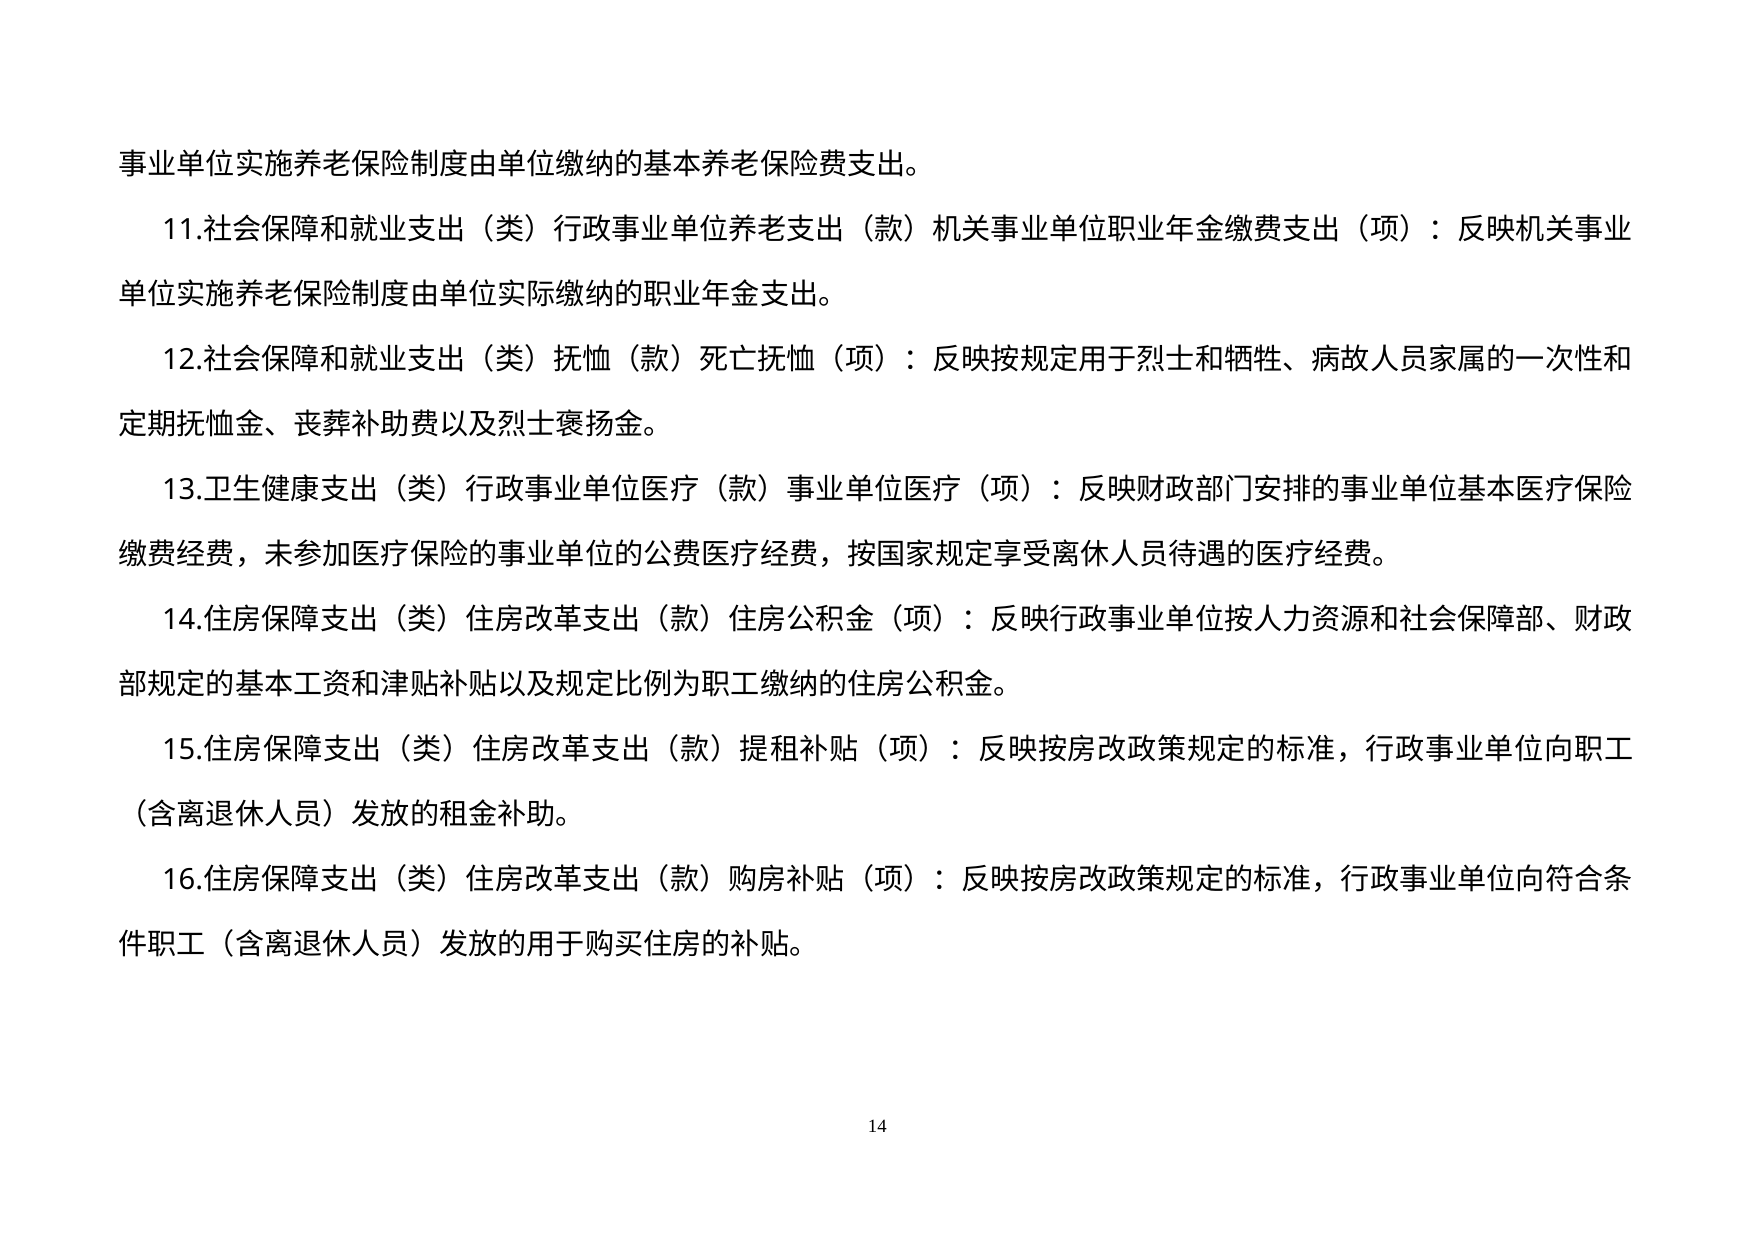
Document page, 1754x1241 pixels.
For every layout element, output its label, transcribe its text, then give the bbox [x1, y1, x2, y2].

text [118, 129, 1636, 194]
text 15.住房保障支出（类）住房改革支出（款）提租补贴（项）：反映按房改政策规定的标准，行政事业单位向职工（含离退休人员）发放的租金补助。 [118, 714, 1636, 844]
text 12.社会保障和就业支出（类）抚恤（款）死亡抚恤（项）：反映按规定用于烈士和牺牲、病故人员家属的一次性和定期抚恤金、丧葬补助费以及烈士褒扬金。 [118, 324, 1636, 454]
text 11.社会保障和就业支出（类）行政事业单位养老支出（款）机关事业单位职业年金缴费支出（项）：反映机关事业单位实施养老保险制度由单位实际缴纳的职业年金支出。 [118, 194, 1636, 324]
text 13.卫生健康支出（类）行政事业单位医疗（款）事业单位医疗（项）：反映财政部门安排的事业单位基本医疗保险缴费经费，未参加医疗保险的事业单位的公费医疗经费，按国家规定享受离休人员待遇的医疗经费。 [118, 454, 1636, 584]
text 16.住房保障支出（类）住房改革支出（款）购房补贴（项）：反映按房改政策规定的标准，行政事业单位向符合条件职工（含离退休人员）发放的用于购买住房的补贴。 [118, 844, 1636, 974]
text 14.住房保障支出（类）住房改革支出（款）住房公积金（项）：反映行政事业单位按人力资源和社会保障部、财政部规定的基本工资和津贴补贴以及规定比例为职工缴纳的住房公积金。 [118, 584, 1636, 714]
